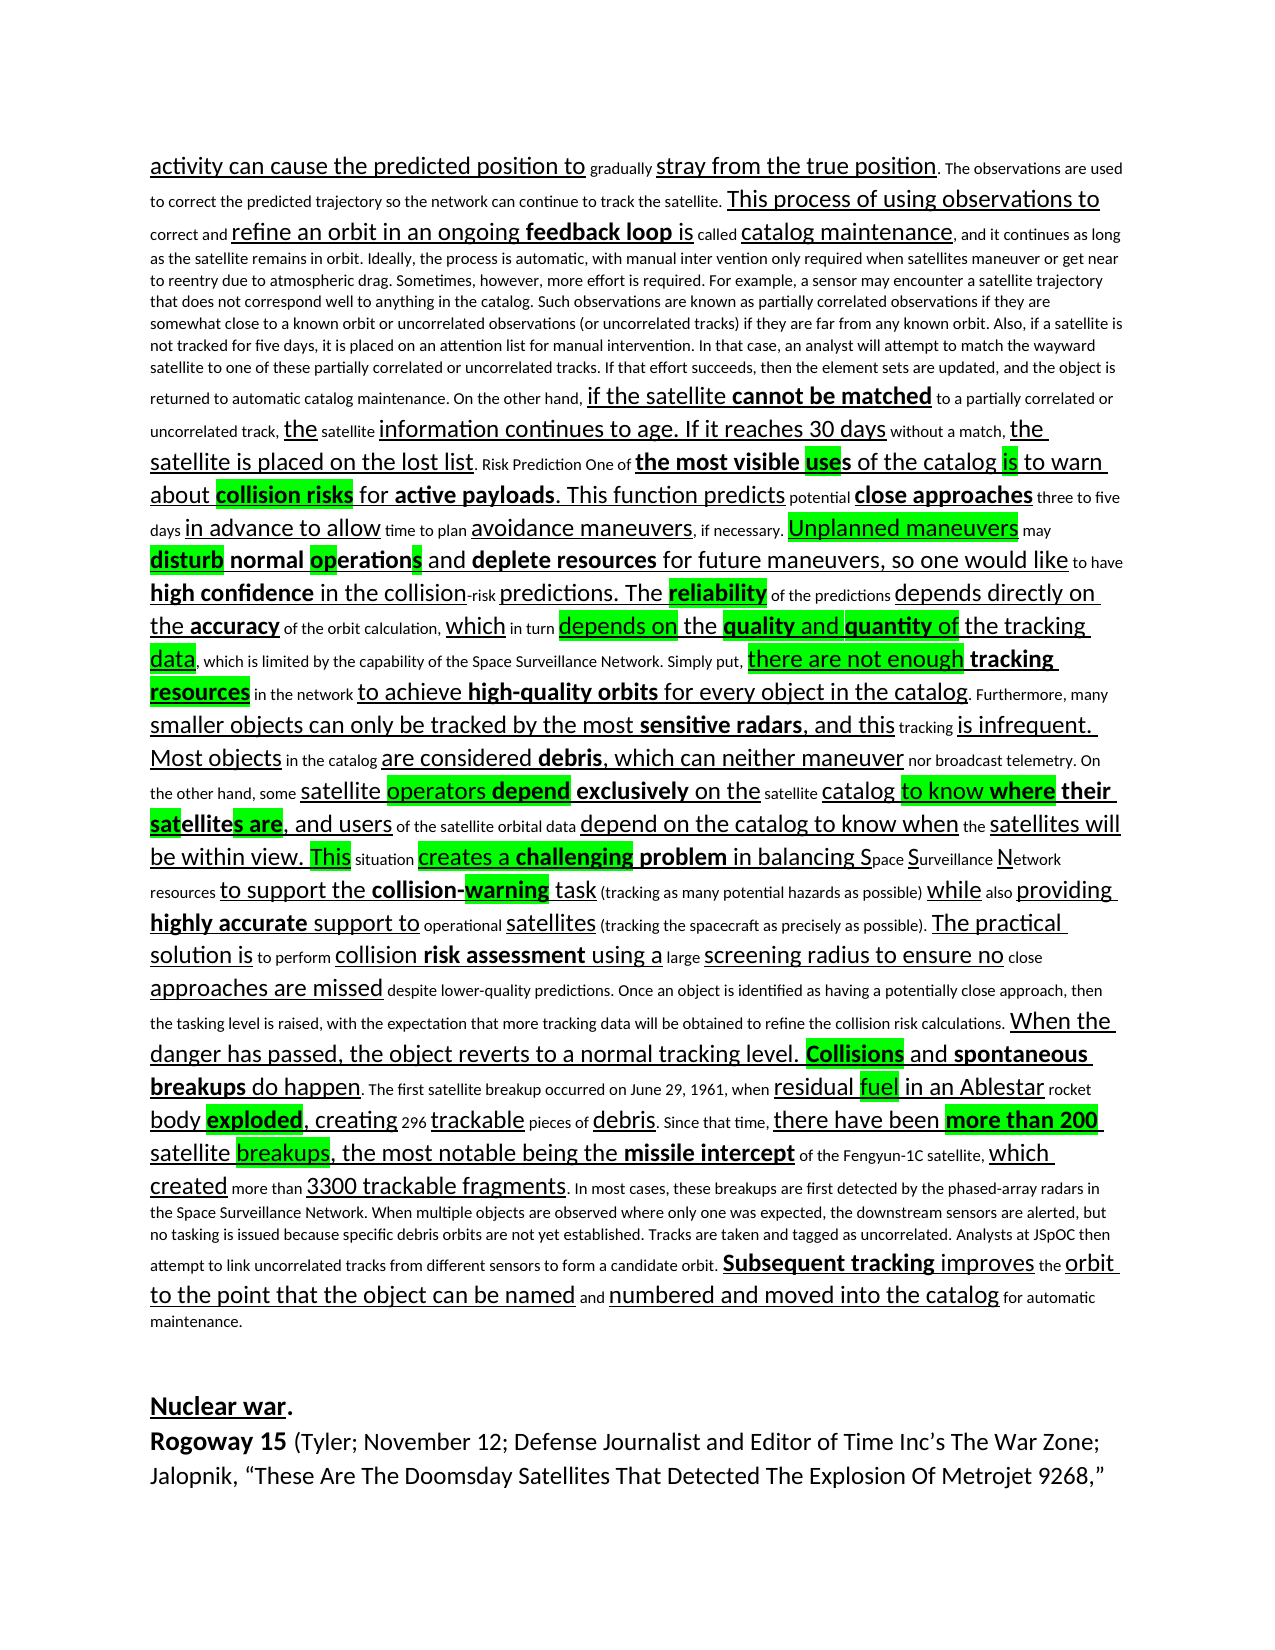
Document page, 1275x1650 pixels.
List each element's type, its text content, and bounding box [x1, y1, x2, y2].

subtitle Nuclear war. [150, 1389, 1125, 1422]
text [150, 1424, 1125, 1490]
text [150, 150, 1125, 1332]
